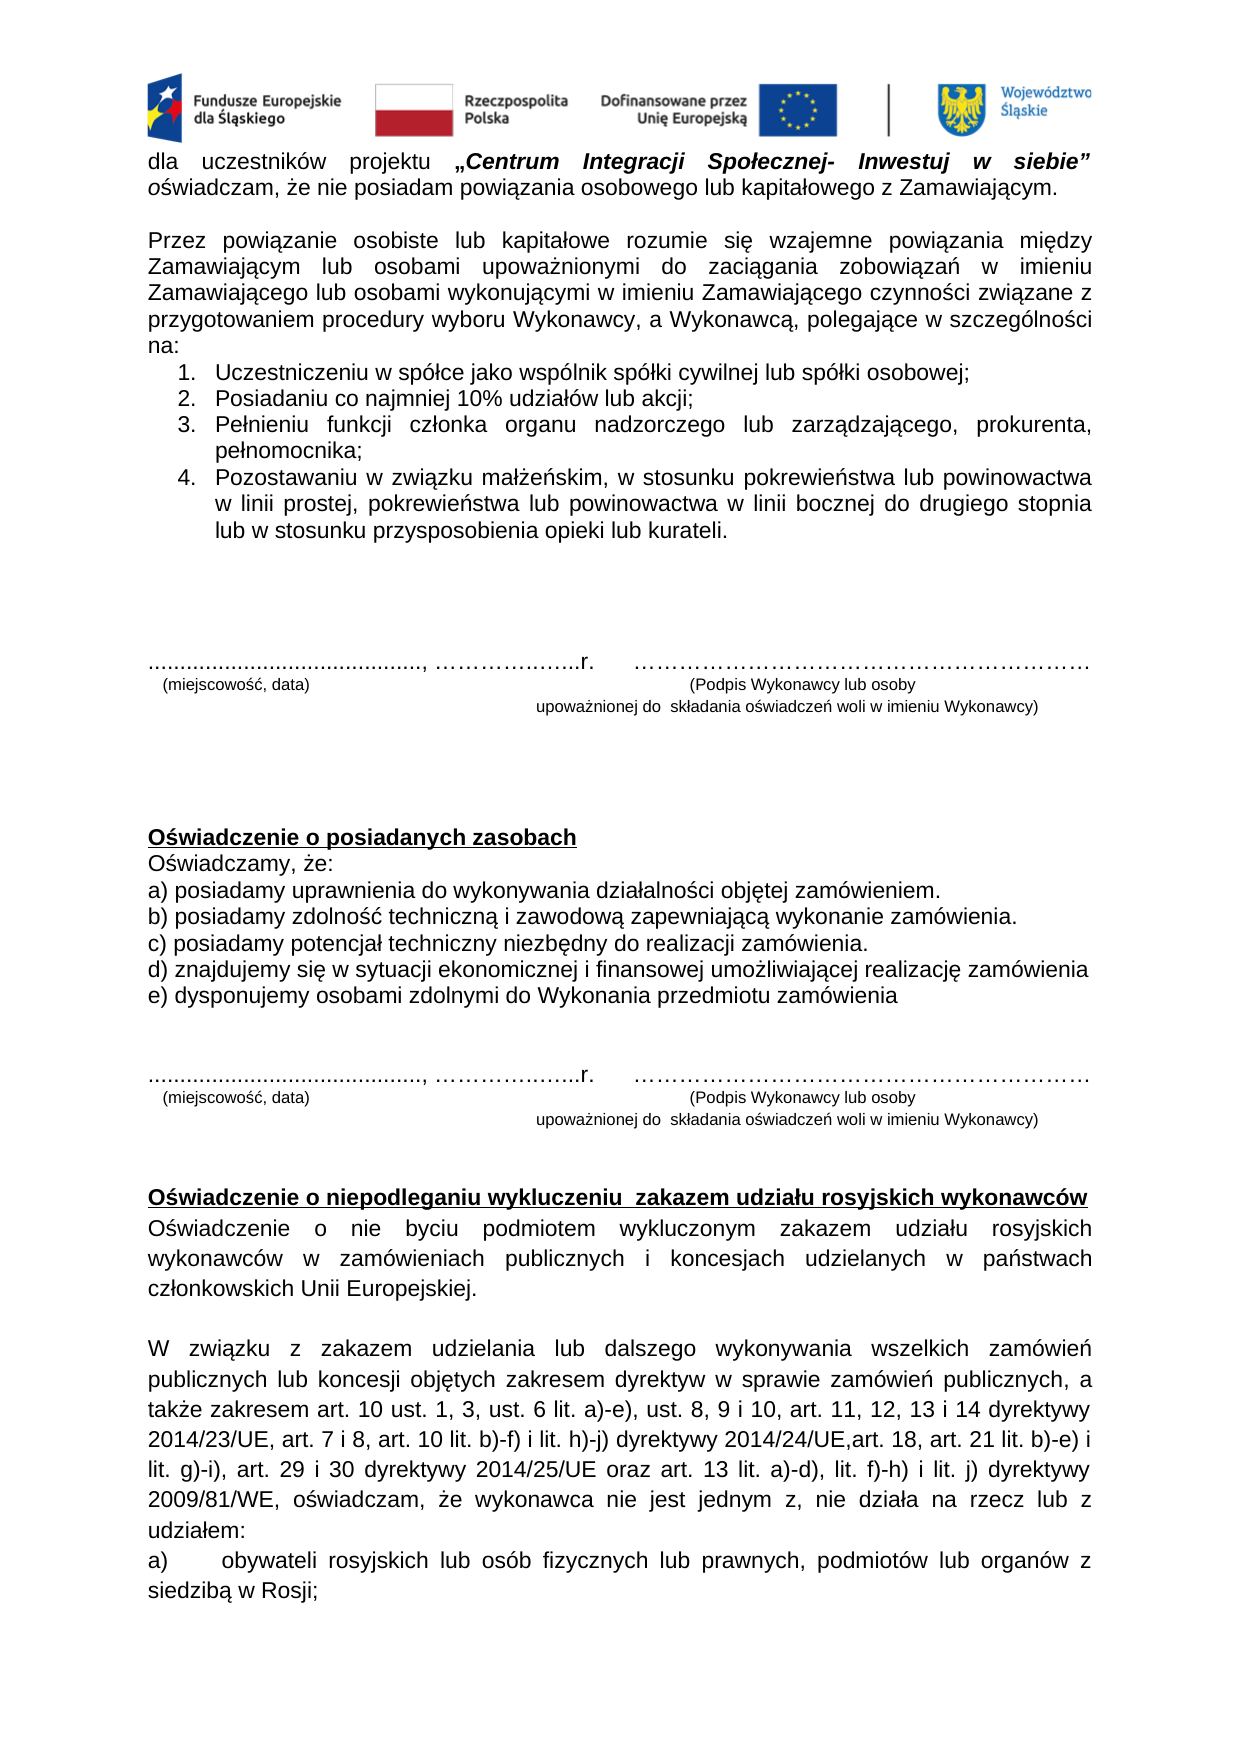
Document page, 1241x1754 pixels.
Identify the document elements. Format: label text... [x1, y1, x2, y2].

text a) obywateli rosyjskich lub osób fizycznych lub prawnych, podmiotów lub organów z siedzibą w Rosji; [148, 1547, 1093, 1603]
text (miejscowość, data) (Podpis Wykonawcy lub osoby [162, 1088, 1093, 1107]
text Przez powiązanie osobiste lub kapitałowe rozumie się wzajemne powiązania między Zamawiającym lub osobami upoważnionymi do zaciągania zobowiązań w imieniu Zamawiającego lub osobami wykonującymi w imieniu Zamawiającego czynności związane z przygotowaniem procedury wyboru Wykonawcy, a Wykonawcą, polegające w szczególności na: [148, 227, 1093, 358]
text Oświadczamy, że: [148, 850, 1093, 877]
text W związku z zakazem udzielania lub dalszego wykonywania wszelkich zamówień publicznych lub koncesji objętych zakresem dyrektyw w sprawie zamówień publicznych, a także zakresem art. 10 ust. 1, 3, ust. 6 lit. a)-e), ust. 8, 9 i 10, art. 11, 12, 13 i 14 dyrektywy 2014/23/UE, art. 7 i 8, art. 10 lit. b)-f) i lit. h)-j) dyrektywy 2014/24/UE,art. 18, art. 21 lit. b)-e) i lit. g)-i), art. 29 i 30 dyrektywy 2014/25/UE oraz art. 13 lit. a)-d), lit. f)-h) i lit. j) dyrektywy 2009/81/WE, oświadczam, że wykonawca nie jest jednym z, nie działa na rzecz lub z udziałem: [148, 1335, 1093, 1543]
text c) posiadamy potencjał techniczny niezbędny do realizacji zamówienia. [148, 929, 1093, 956]
text Oświadczenie o niepodleganiu wykluczeniu zakazem udziału rosyjskich wykonawców [148, 1184, 1093, 1211]
text upoważnionej do składania oświadczeń woli w imieniu Wykonawcy) [531, 697, 1093, 716]
text ..........................................., …………..…...r. …………………………………………………… [148, 1061, 1093, 1088]
text d) znajdujemy się w sytuacji ekonomicznej i finansowej umożliwiającej realizację zamówienia [148, 956, 1093, 982]
text Oświadczenie o nie byciu podmiotem wykluczonym zakazem udziału rosyjskich wykonawców w zamówieniach publicznych i koncesjach udzielanych w państwach członkowskich Unii Europejskiej. [148, 1214, 1093, 1301]
list Pełnieniu funkcji członka organu nadzorczego lub zarządzającego, prokurenta, pełnomocnika; [177, 411, 1093, 464]
text (miejscowość, data) (Podpis Wykonawcy lub osoby [162, 675, 1093, 694]
text ..........................................., …………..…...r. …………………………………………………… [148, 648, 1093, 675]
text b) posiadamy zdolność techniczną i zawodową zapewniającą wykonanie zamówienia. [148, 903, 1093, 929]
text Oświadczenie o posiadanych zasobach [148, 824, 1093, 850]
text upoważnionej do składania oświadczeń woli w imieniu Wykonawcy) [531, 1109, 1093, 1129]
text e) dysponujemy osobami zdolnymi do Wykonania przedmiotu zamówienia [148, 982, 1093, 1008]
text a) posiadamy uprawnienia do wykonywania działalności objętej zamówieniem. [148, 877, 1093, 903]
list Posiadaniu co najmniej 10% udziałów lub akcji; [177, 385, 1093, 411]
list Uczestniczeniu w spółce jako wspólnik spółki cywilnej lub spółki osobowej; [177, 358, 1093, 385]
picture [147, 73, 1092, 143]
list Pozostawaniu w związku małżeńskim, w stosunku pokrewieństwa lub powinowactwa w linii prostej, pokrewieństwa lub powinowactwa w linii bocznej do drugiego stopnia lub w stosunku przysposobienia opieki lub kurateli. [177, 464, 1093, 543]
